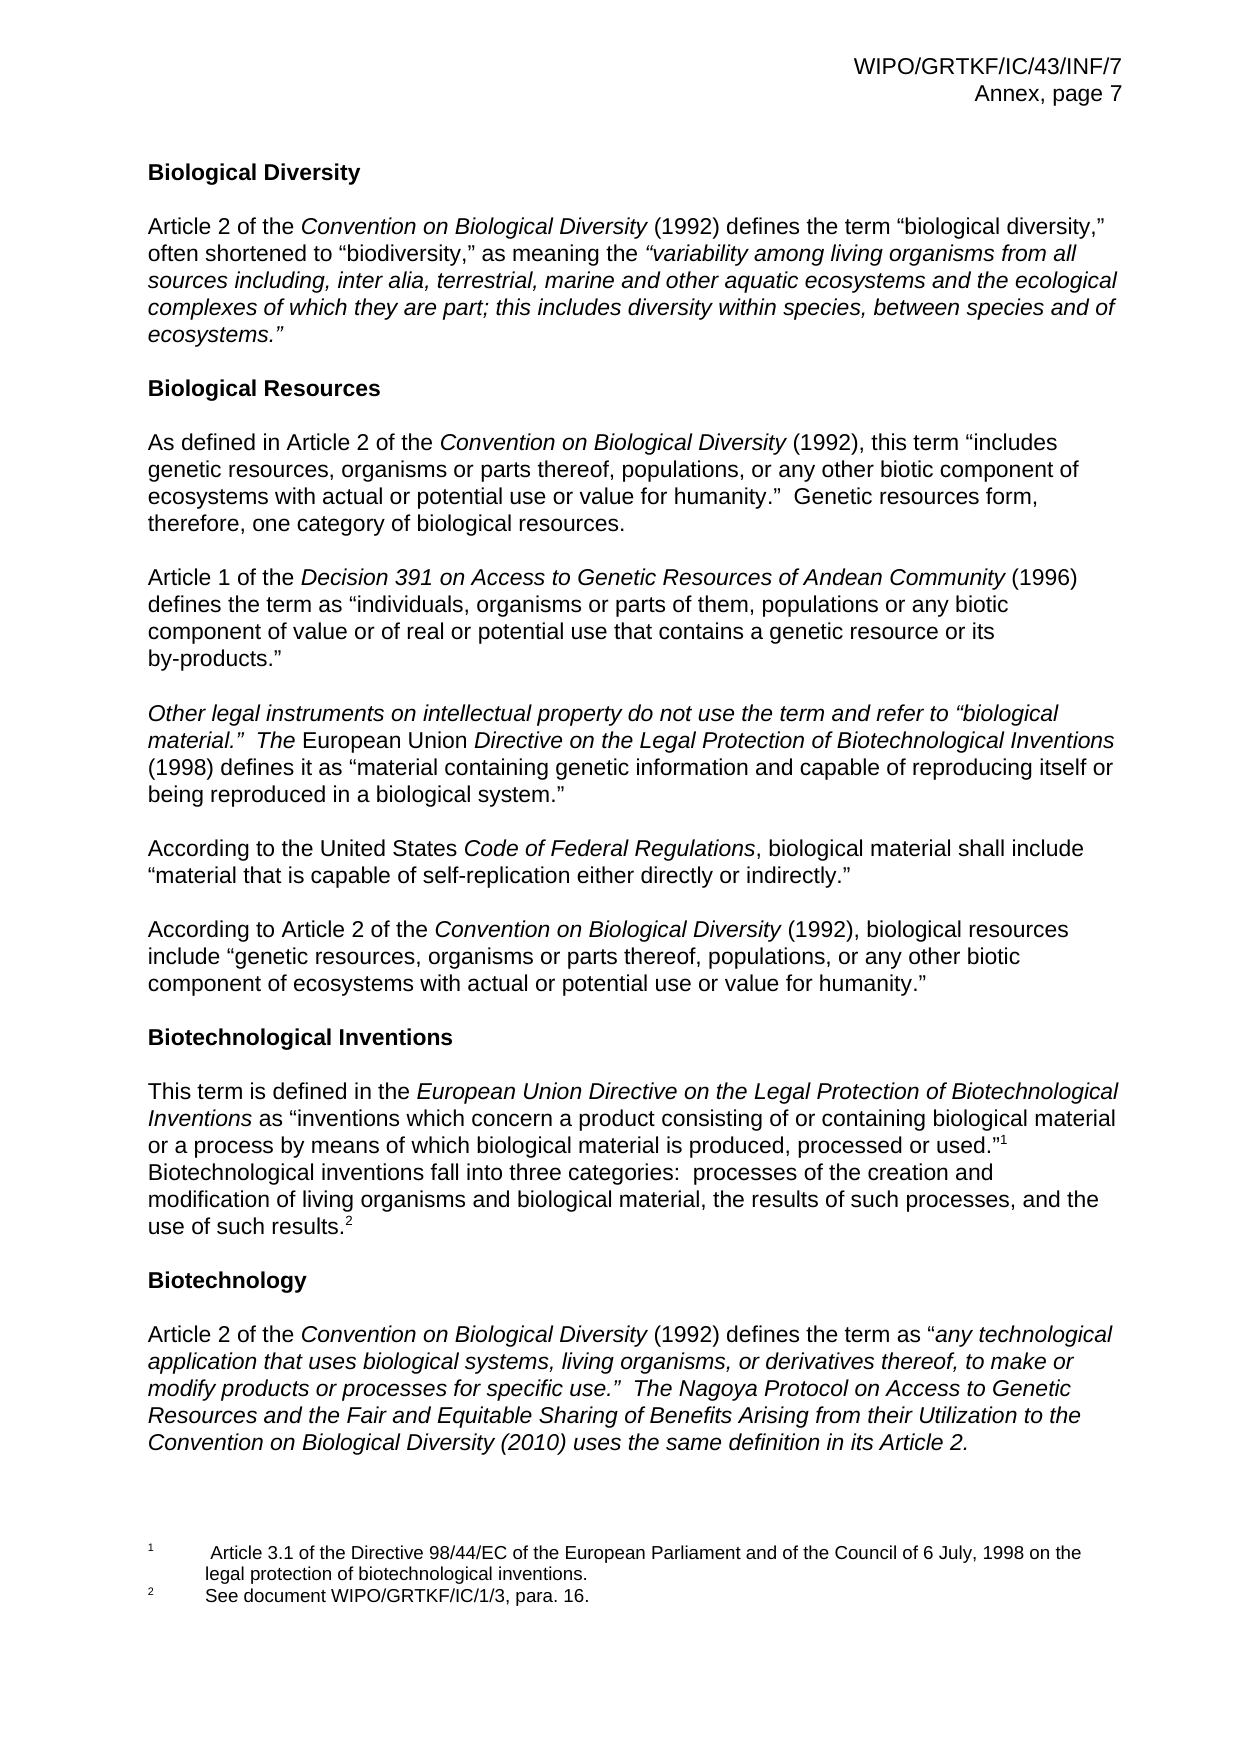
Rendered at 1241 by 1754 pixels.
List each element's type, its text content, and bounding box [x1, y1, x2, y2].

text This term is defined in the European Union Directive on the Legal Protection of Biotechnological Inventions as “inventions which concern a product consisting of or containing biological material or a process by means of which biological material is produced, processed or used.” Biotechnological inventions fall into three categories: processes of the creation and modification of living organisms and biological material, the results of such processes, and the use of such results. [148, 1077, 1122, 1240]
text According to the United States Code of Federal Regulations, biological material shall include “material that is capable of self-replication either directly or indirectly.” [148, 834, 1122, 888]
text Article 2 of the Convention on Biological Diversity (1992) defines the term “biological diversity,” often shortened to “biodiversity,” as meaning the “variability among living organisms from all sources including, inter alia, terrestrial, marine and other aquatic ecosystems and the ecological complexes of which they are part; this includes diversity within species, between species and of ecosystems.” [148, 212, 1122, 347]
text According to Article 2 of the Convention on Biological Diversity (1992), biological resources include “genetic resources, organisms or parts thereof, populations, or any other biotic component of ecosystems with actual or potential use or value for humanity.” [148, 915, 1122, 997]
subtitle Biotechnological Inventions [148, 1024, 1122, 1050]
subtitle Biological Resources [148, 374, 1122, 401]
text As defined in Article 2 of the Convention on Biological Diversity (1992), this term “includes genetic resources, organisms or parts thereof, populations, or any other biotic component of ecosystems with actual or potential use or value for humanity.” Genetic resources form, therefore, one category of biological resources. [148, 428, 1122, 536]
text Article 2 of the Convention on Biological Diversity (1992) defines the term as “any technological application that uses biological systems, living organisms, or derivatives thereof, to make or modify products or processes for specific use.” The Nagoya Protocol on Access to Genetic Resources and the Fair and Equitable Sharing of Benefits Arising from their Utilization to the Convention on Biological Diversity (2010) uses the same definition in its Article 2. [148, 1320, 1122, 1456]
text Article 1 of the Decision 391 on Access to Genetic Resources of Andean Community (1996) defines the term as “individuals, organisms or parts of them, populations or any biotic component of value or of real or potential use that contains a genetic resource or its by-products.” [148, 563, 1122, 672]
subtitle Biotechnology [148, 1267, 1122, 1293]
text Other legal instruments on intellectual property do not use the term and refer to “biological material.” The European Union Directive on the Legal Protection of Biotechnological Inventions (1998) defines it as “material containing genetic information and capable of reproducing itself or being reproduced in a biological system.” [148, 699, 1122, 807]
subtitle Biological Diversity [148, 158, 1122, 185]
